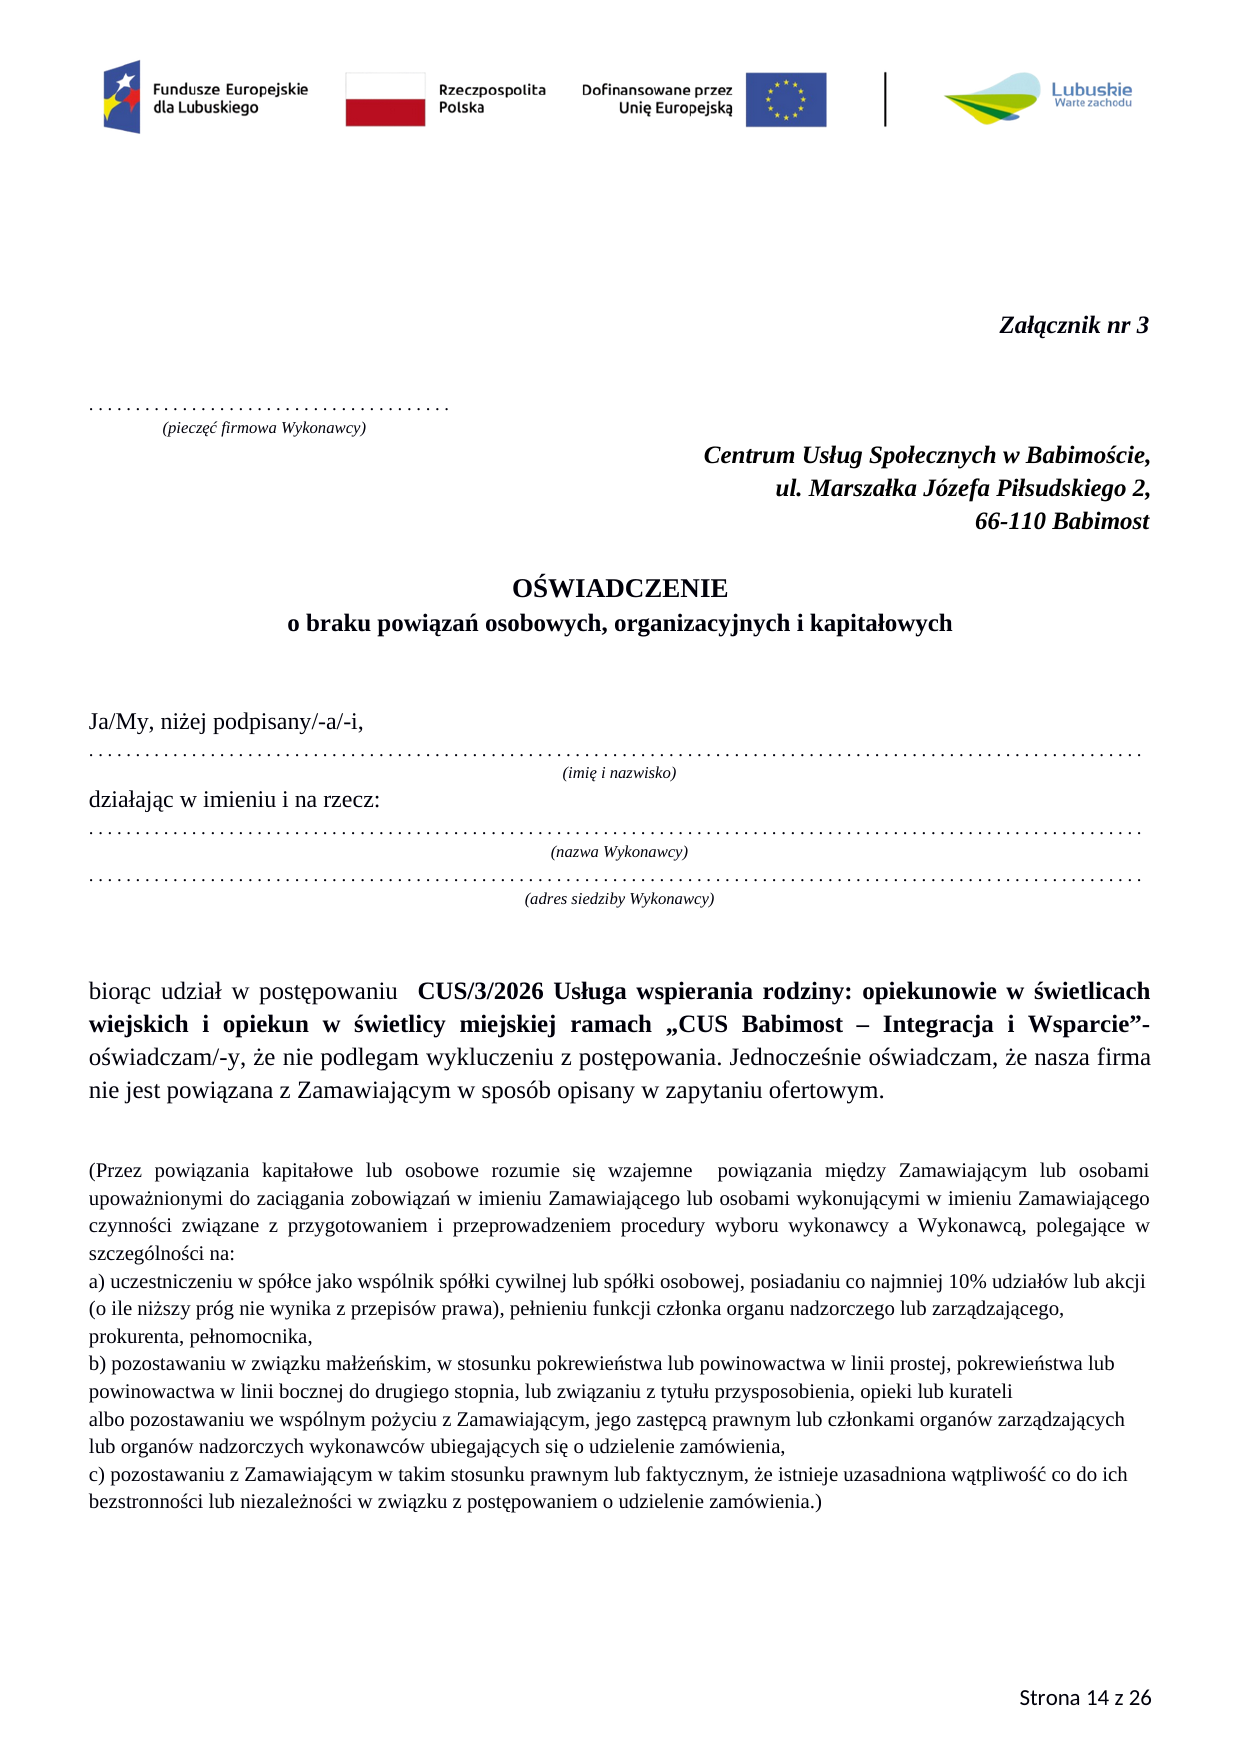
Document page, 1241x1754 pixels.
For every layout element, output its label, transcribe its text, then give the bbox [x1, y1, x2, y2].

text . . . . . . . . . . . . . . . . . . . . . . . . . . . . . . . . . . . . . . . . . . . . . . . . . . . . . . . . . . . . . . . . . . . . . . . . . . . . . . . . . . . . . . . . . . . . . . . . . . . . . . . . . . . . . . . . . [89, 817, 1152, 838]
text b) pozostawaniu w związku małżeńskim, w stosunku pokrewieństwa lub powinowactwa w linii prostej, pokrewieństwa lub powinowactwa w linii bocznej do drugiego stopnia, lub związaniu z tytułu przysposobienia, opieki lub kurateli [89, 1351, 1152, 1403]
text (imię i nazwisko) [89, 763, 1152, 782]
text OŚWIADCZENIE [89, 572, 1152, 603]
text . . . . . . . . . . . . . . . . . . . . . . . . . . . . . . . . . . . . . . . [89, 393, 1152, 415]
text a) uczestniczeniu w spółce jako wspólnik spółki cywilnej lub spółki osobowej, posiadaniu co najmniej 10% udziałów lub akcji (o ile niższy próg nie wynika z przepisów prawa), pełnieniu funkcji członka organu nadzorczego lub zarządzającego, prokurenta, pełnomocnika, [89, 1268, 1152, 1348]
picture [88, 44, 1152, 146]
text o braku powiązań osobowych, organizacyjnych i kapitałowych [89, 608, 1152, 636]
text ul. Marszałka Józefa Piłsudskiego 2, [89, 473, 1152, 502]
text (nazwa Wykonawcy) [89, 842, 1152, 861]
text Centrum Usług Społecznych w Babimoście, [89, 440, 1152, 469]
text . . . . . . . . . . . . . . . . . . . . . . . . . . . . . . . . . . . . . . . . . . . . . . . . . . . . . . . . . . . . . . . . . . . . . . . . . . . . . . . . . . . . . . . . . . . . . . . . . . . . . . . . . . . . . . . . . [89, 738, 1152, 760]
text Załącznik nr 3 [89, 311, 1152, 339]
text (adres siedziby Wykonawcy) [89, 888, 1152, 908]
text 66-110 Babimost [89, 506, 1152, 535]
text (Przez powiązania kapitałowe lub osobowe rozumie się wzajemne powiązania między Zamawiającym lub osobami upoważnionymi do zaciągania zobowiązań w imieniu Zamawiającego lub osobami wykonującymi w imieniu Zamawiającego czynności związane z przygotowaniem i przeprowadzeniem procedury wyboru wykonawcy a Wykonawcą, polegające w szczególności na: [89, 1158, 1152, 1265]
text albo pozostawaniu we wspólnym pożyciu z Zamawiającym, jego zastępcą prawnym lub członkami organów zarządzających lub organów nadzorczych wykonawców ubiegających się o udzielenie zamówienia, [89, 1407, 1152, 1458]
text biorąc udział w postępowaniu CUS/3/2026 Usługa wspierania rodziny: opiekunowie w świetlicach wiejskich i opiekun w świetlicy miejskiej ramach „CUS Babimost – Integracja i Wsparcie”- oświadczam/-y, że nie podlegam wykluczeniu z postępowania. Jednocześnie oświadczam, że nasza firma nie jest powiązana z Zamawiającym w sposób opisany w zapytaniu ofertowym. [89, 976, 1152, 1104]
text (pieczęć firmowa Wykonawcy) [162, 418, 1152, 437]
text Ja/My, niżej podpisany/-a/-i, [89, 707, 1152, 734]
text . . . . . . . . . . . . . . . . . . . . . . . . . . . . . . . . . . . . . . . . . . . . . . . . . . . . . . . . . . . . . . . . . . . . . . . . . . . . . . . . . . . . . . . . . . . . . . . . . . . . . . . . . . . . . . . . . [89, 864, 1152, 885]
text c) pozostawaniu z Zamawiającym w takim stosunku prawnym lub faktycznym, że istnieje uzasadniona wątpliwość co do ich bezstronności lub niezależności w związku z postępowaniem o udzielenie zamówienia.) [89, 1462, 1152, 1513]
text działając w imieniu i na rzecz: [89, 785, 1152, 813]
